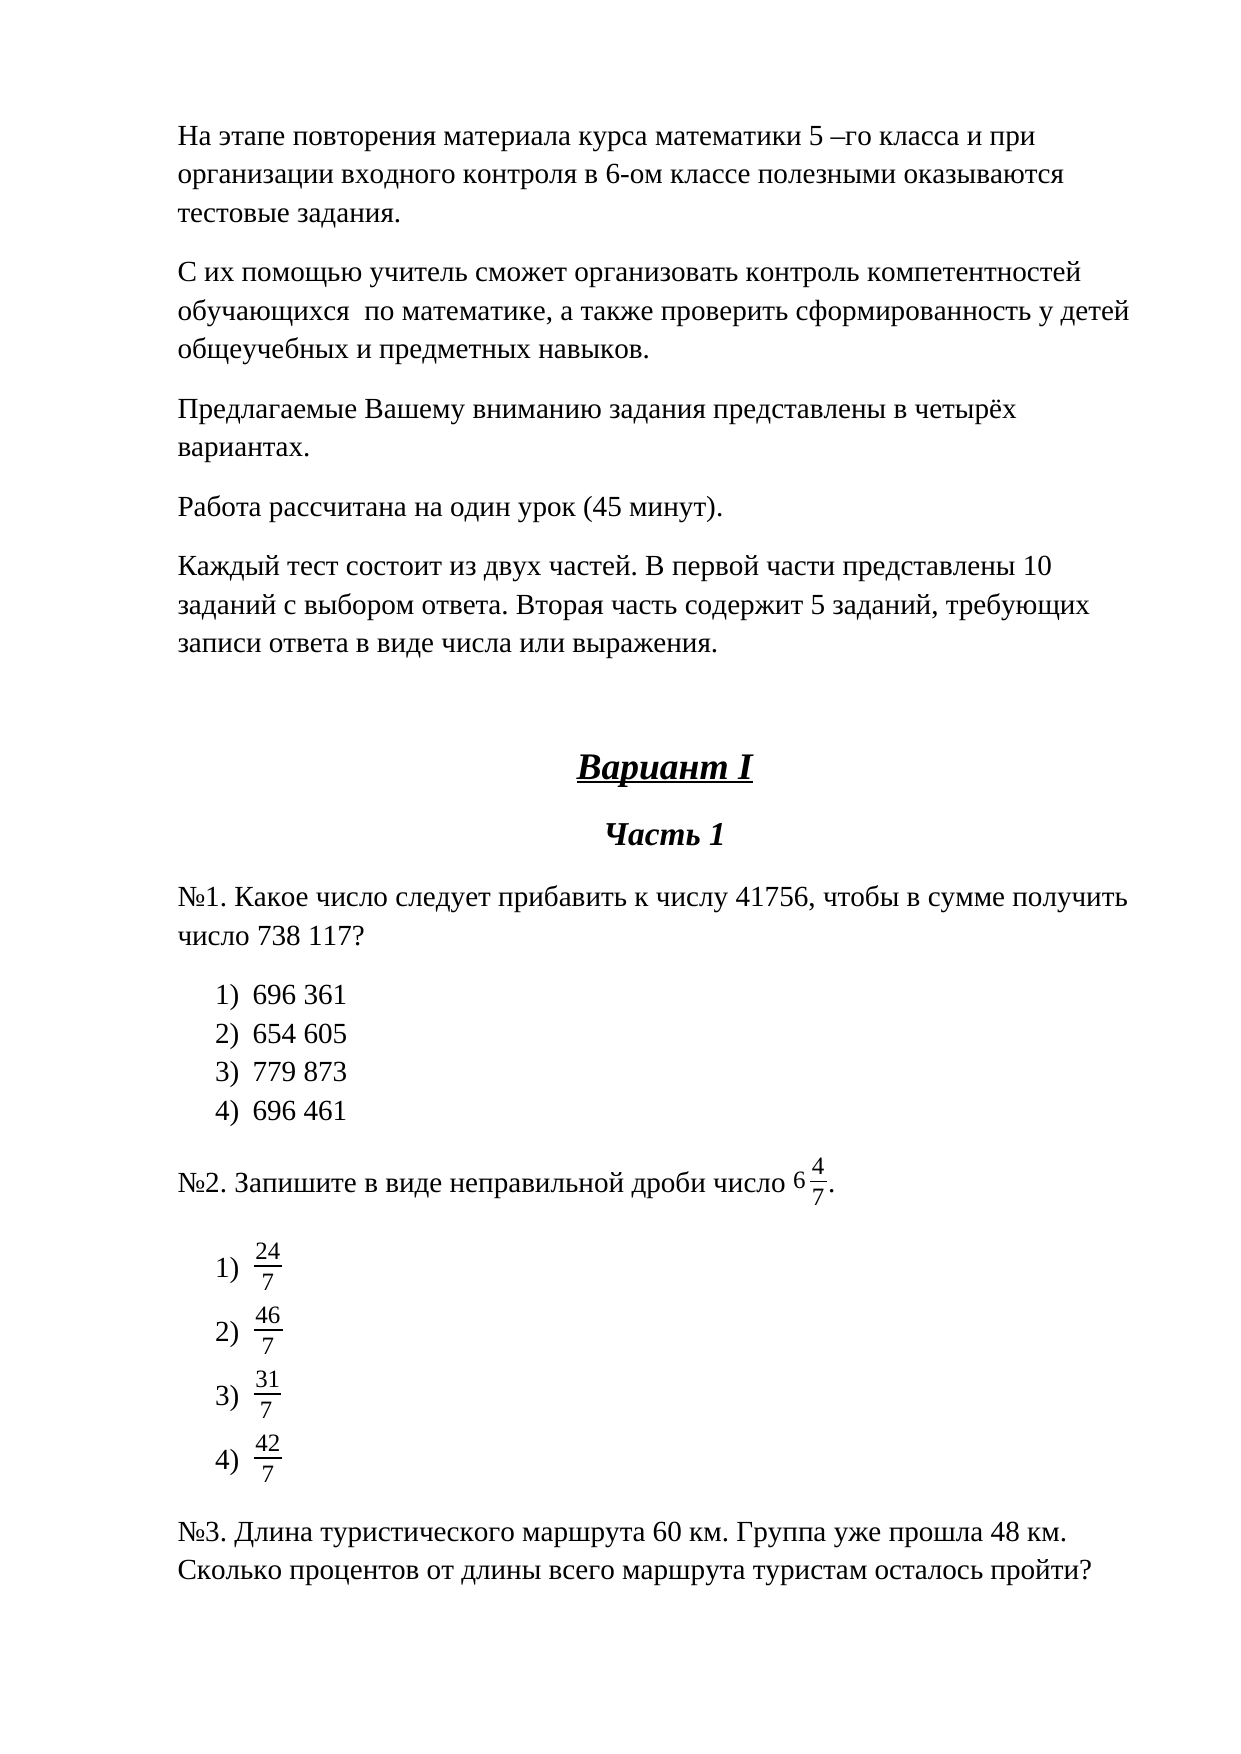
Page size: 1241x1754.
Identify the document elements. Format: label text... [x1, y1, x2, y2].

list 696 361 [215, 977, 1152, 1011]
text Работа рассчитана на один урок (45 минут). [177, 489, 1152, 522]
text №3. Длина туристического маршрута 60 км. Группа уже прошла 48 км. Сколько процентов от длины всего маршрута туристам осталось пройти? [177, 1514, 1152, 1586]
text Каждый тест состоит из двух частей. В первой части представлены 10 заданий с выбором ответа. Вторая часть содержит 5 заданий, требующих записи ответа в виде числа или выражения. [177, 548, 1152, 659]
text №2. Запишите в виде неправильной дроби число . [177, 1152, 1152, 1211]
text С их помощью учитель сможет организовать контроль компетентностей обучающихся по математике, а также проверить сформированность у детей общеучебных и предметных навыков. [177, 254, 1152, 365]
list 696 461 [215, 1093, 1152, 1127]
text №1. Какое число следует прибавить к числу 41756, чтобы в сумме получить число 738 117? [177, 879, 1152, 952]
list 654 605 [215, 1016, 1152, 1049]
list 779 873 [215, 1054, 1152, 1088]
text Часть 1 [177, 814, 1152, 853]
text На этапе повторения материала курса математики 5 –го класса и при организации входного контроля в 6-ом классе полезными оказываются тестовые задания. [177, 118, 1152, 229]
text Предлагаемые Вашему вниманию задания представлены в четырёх вариантах. [177, 391, 1152, 463]
text Вариант Ι [177, 744, 1152, 787]
